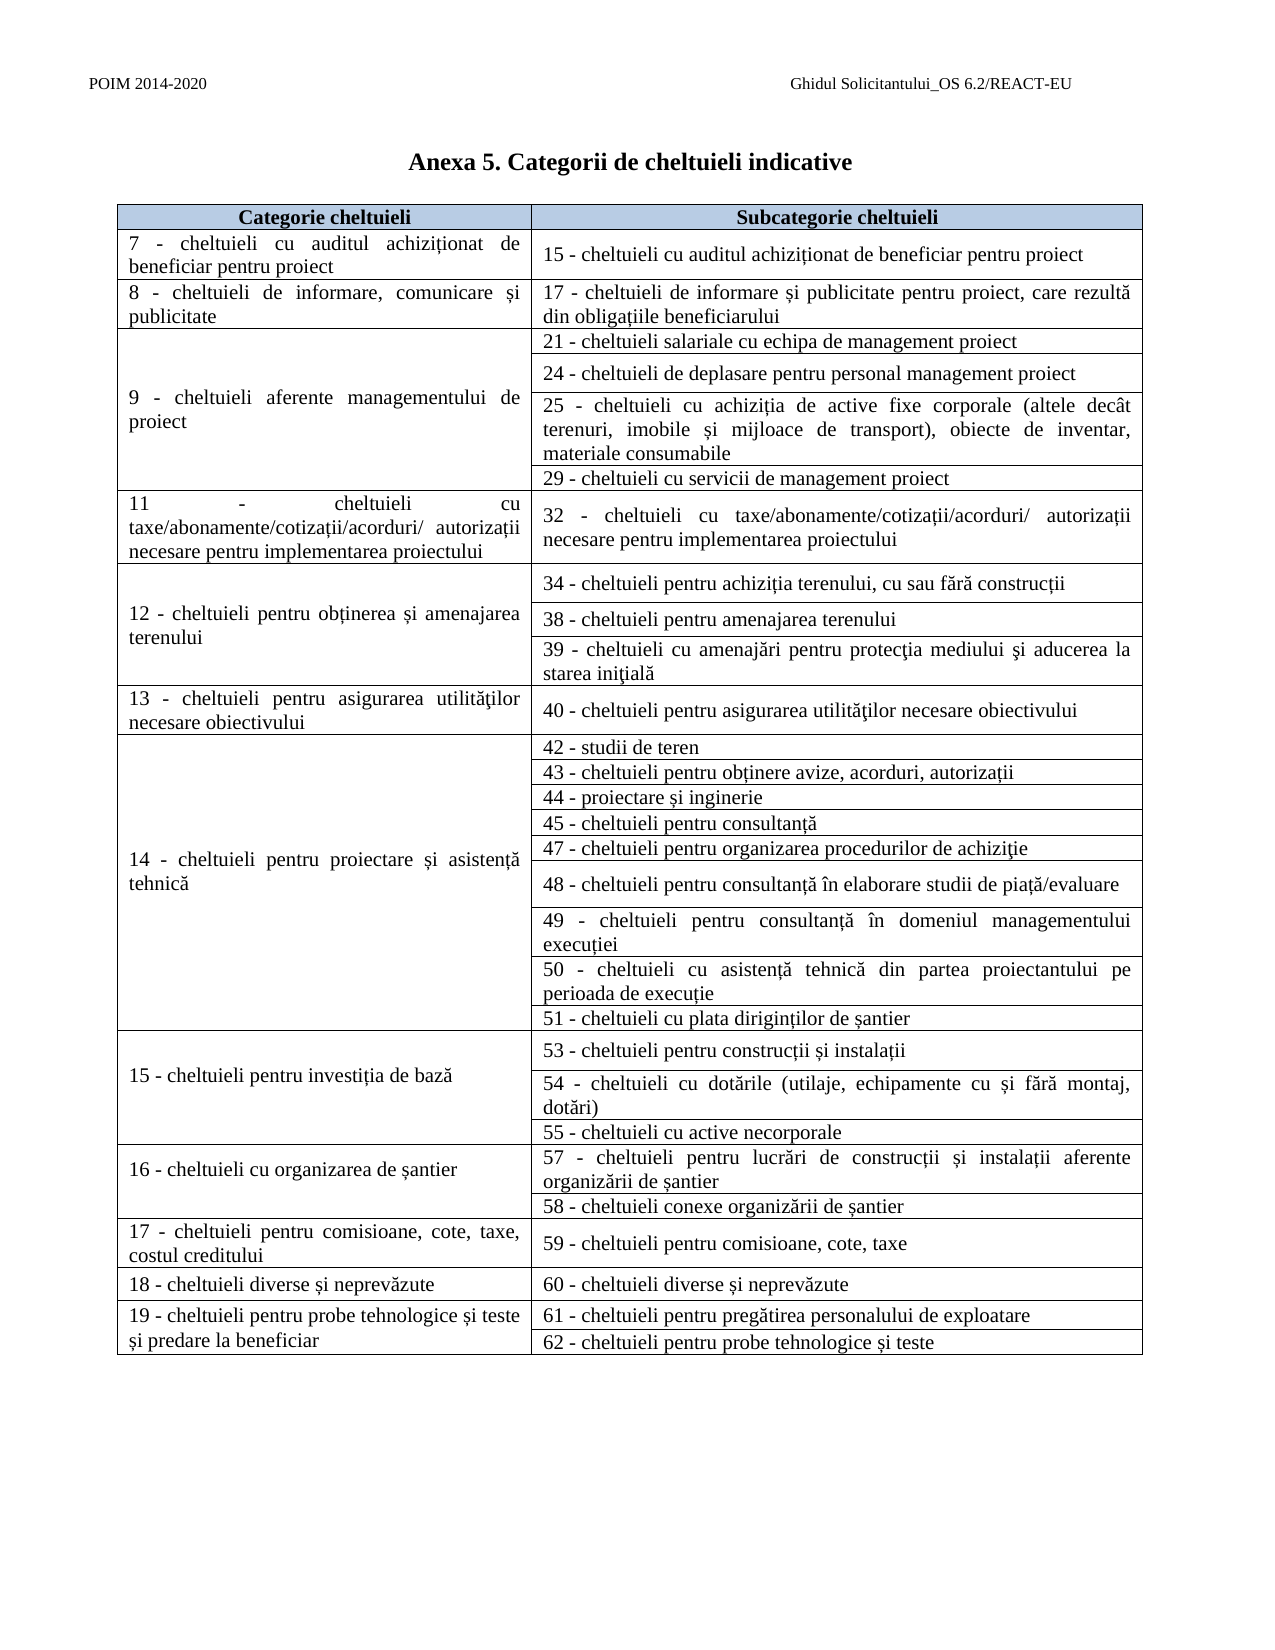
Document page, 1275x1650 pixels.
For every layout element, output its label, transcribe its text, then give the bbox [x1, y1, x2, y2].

table_cell 11 - cheltuieli cu taxe/abonamente/cotizații/acorduri/ autorizații necesare pentru implementarea proiectului [118, 491, 531, 563]
table_cell 17 - cheltuieli pentru comisioane, cote, taxe, costul creditului [118, 1219, 531, 1267]
table_cell 55 - cheltuieli cu active necorporale [532, 1120, 1142, 1144]
table_cell 13 - cheltuieli pentru asigurarea utilităţilor necesare obiectivului [118, 686, 531, 734]
table_cell 32 - cheltuieli cu taxe/abonamente/cotizații/acorduri/ autorizații necesare pentru implementarea proiectului [532, 491, 1142, 563]
table_cell 60 - cheltuieli diverse și neprevăzute [532, 1268, 1142, 1300]
table_cell 8 - cheltuieli de informare, comunicare și publicitate [118, 280, 531, 328]
table_cell 44 - proiectare și inginerie [532, 785, 1142, 809]
table_cell 62 - cheltuieli pentru probe tehnologice și teste [532, 1330, 1142, 1354]
table_cell 9 - cheltuieli aferente managementului de proiect [118, 329, 531, 490]
table_cell 7 - cheltuieli cu auditul achiziționat de beneficiar pentru proiect [118, 230, 531, 278]
table_cell 24 - cheltuieli de deplasare pentru personal management proiect [532, 354, 1142, 392]
table_cell 58 - cheltuieli conexe organizării de șantier [532, 1194, 1142, 1218]
table_cell 12 - cheltuieli pentru obținerea și amenajarea terenului [118, 564, 531, 685]
table_cell 42 - studii de teren [532, 735, 1142, 759]
table_cell 53 - cheltuieli pentru construcții și instalații [532, 1031, 1142, 1069]
table_cell 51 - cheltuieli cu plata diriginților de șantier [532, 1006, 1142, 1030]
table_cell 25 - cheltuieli cu achiziția de active fixe corporale (altele decât terenuri, imobile și mijloace de transport), obiecte de inventar, materiale consumabile [532, 393, 1142, 465]
table_cell 43 - cheltuieli pentru obținere avize, acorduri, autorizații [532, 760, 1142, 784]
table_cell 18 - cheltuieli diverse și neprevăzute [118, 1268, 531, 1300]
table_cell 49 - cheltuieli pentru consultanță în domeniul managementului execuției [532, 908, 1142, 956]
table_cell 50 - cheltuieli cu asistență tehnică din partea proiectantului pe perioada de execuție [532, 957, 1142, 1005]
table_cell 29 - cheltuieli cu servicii de management proiect [532, 466, 1142, 490]
table_cell 15 - cheltuieli pentru investiția de bază [118, 1031, 531, 1144]
table_cell 15 - cheltuieli cu auditul achiziționat de beneficiar pentru proiect [532, 230, 1142, 278]
text Anexa 5. Categorii de cheltuieli indicative [89, 147, 1172, 176]
table_cell 34 - cheltuieli pentru achiziția terenului, cu sau fără construcții [532, 564, 1142, 602]
table_cell 54 - cheltuieli cu dotările (utilaje, echipamente cu și fără montaj, dotări) [532, 1071, 1142, 1119]
table_cell 39 - cheltuieli cu amenajări pentru protecţia mediului şi aducerea la starea iniţială [532, 637, 1142, 685]
table_cell 17 - cheltuieli de informare și publicitate pentru proiect, care rezultă din obligațiile beneficiarului [532, 280, 1142, 328]
table_cell 57 - cheltuieli pentru lucrări de construcții și instalații aferente organizării de șantier [532, 1145, 1142, 1193]
table_cell 19 - cheltuieli pentru probe tehnologice și teste și predare la beneficiar [118, 1301, 531, 1354]
table_cell 16 - cheltuieli cu organizarea de șantier [118, 1145, 531, 1218]
table_header Categorie cheltuieli [118, 205, 531, 229]
table_header Subcategorie cheltuieli [532, 205, 1142, 229]
table_cell 48 - cheltuieli pentru consultanță în elaborare studii de piață/evaluare [532, 861, 1142, 907]
table_cell 47 - cheltuieli pentru organizarea procedurilor de achiziţie [532, 836, 1142, 859]
table_cell 38 - cheltuieli pentru amenajarea terenului [532, 603, 1142, 636]
table_cell 21 - cheltuieli salariale cu echipa de management proiect [532, 329, 1142, 353]
table_cell 14 - cheltuieli pentru proiectare și asistență tehnică [118, 735, 531, 1030]
table_cell 40 - cheltuieli pentru asigurarea utilităţilor necesare obiectivului [532, 686, 1142, 734]
table_cell 45 - cheltuieli pentru consultanță [532, 810, 1142, 834]
table_cell 59 - cheltuieli pentru comisioane, cote, taxe [532, 1219, 1142, 1267]
table_cell 61 - cheltuieli pentru pregătirea personalului de exploatare [532, 1301, 1142, 1329]
